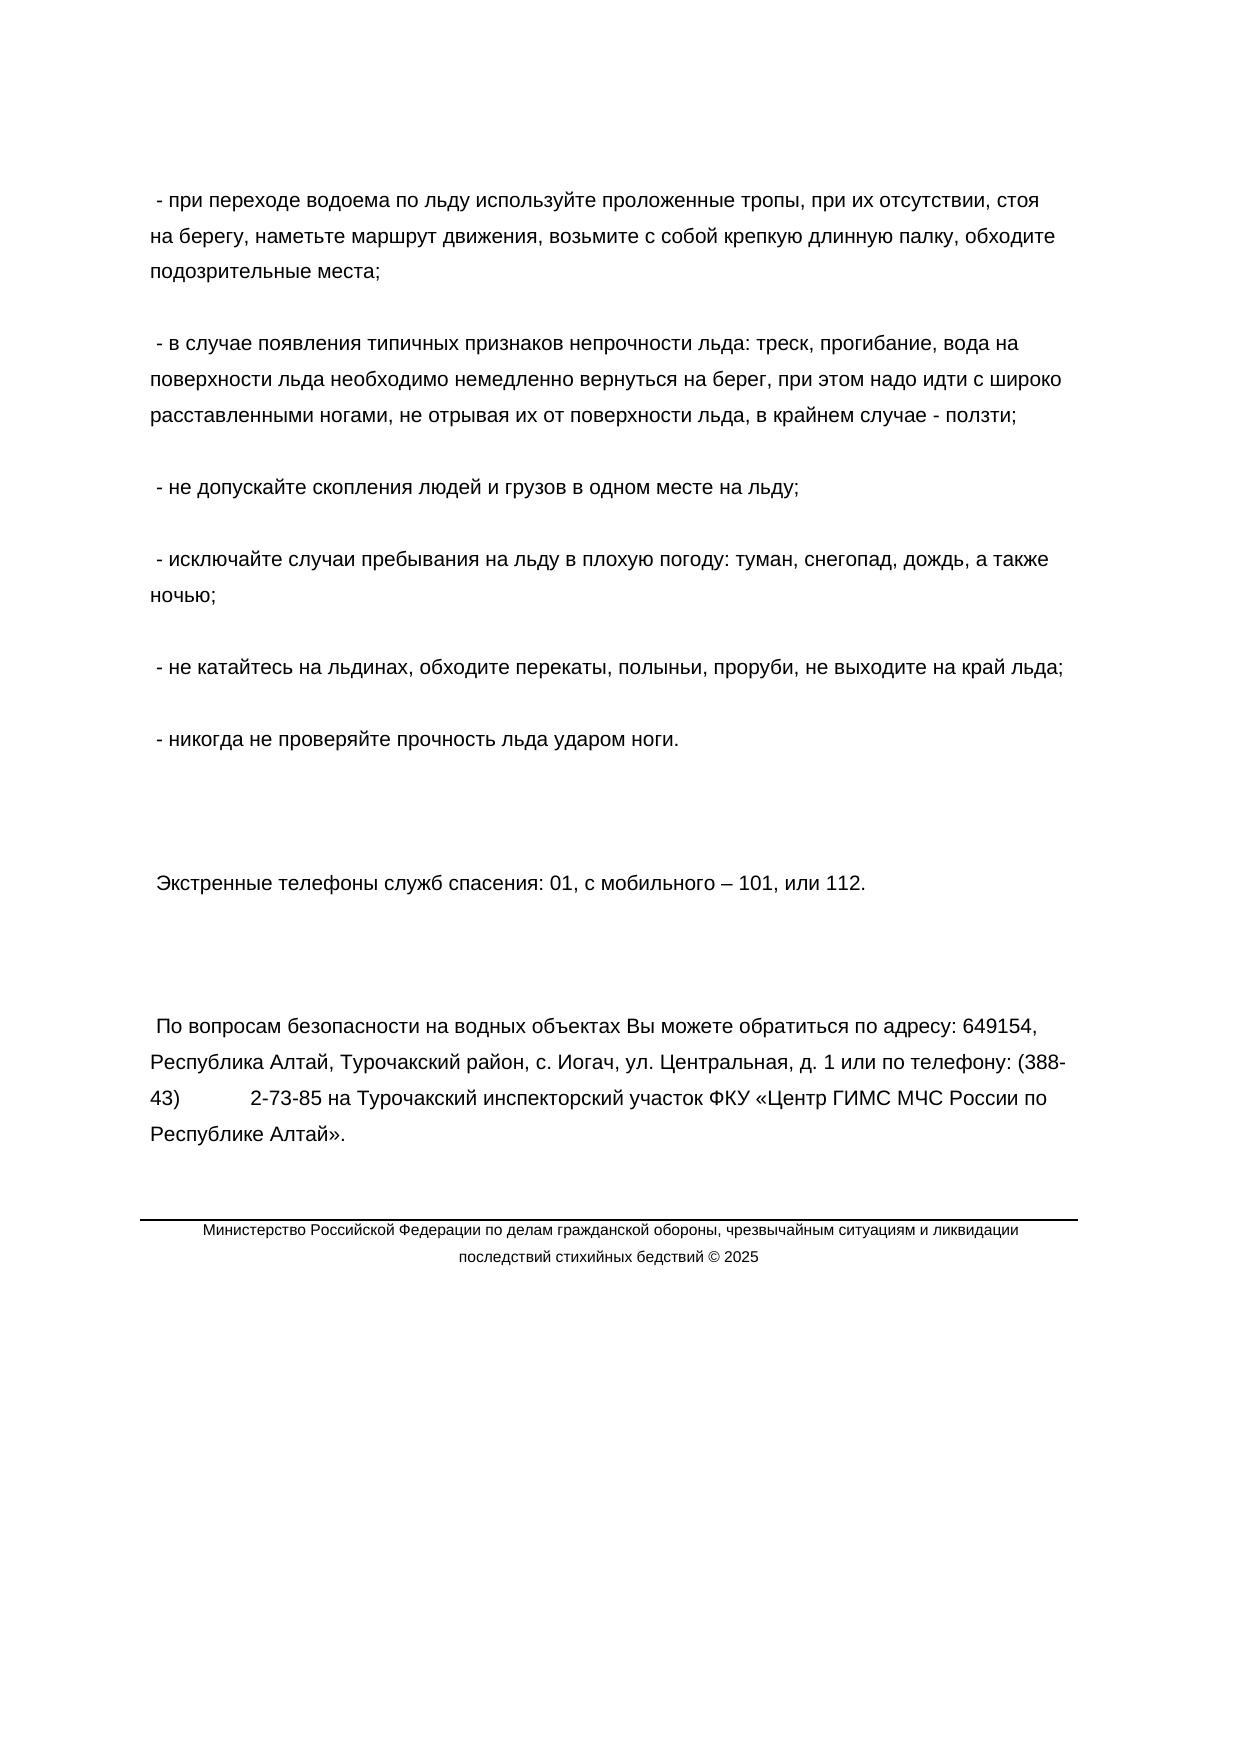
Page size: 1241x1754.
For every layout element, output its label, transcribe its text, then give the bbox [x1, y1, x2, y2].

table_cell Министерство Российской Федерации по делам гражданской обороны, чрезвычайным ситуациям и ликвидации последствий стихийных бедствий © 2025 [140, 1221, 1078, 1302]
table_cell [140, 150, 1078, 1219]
